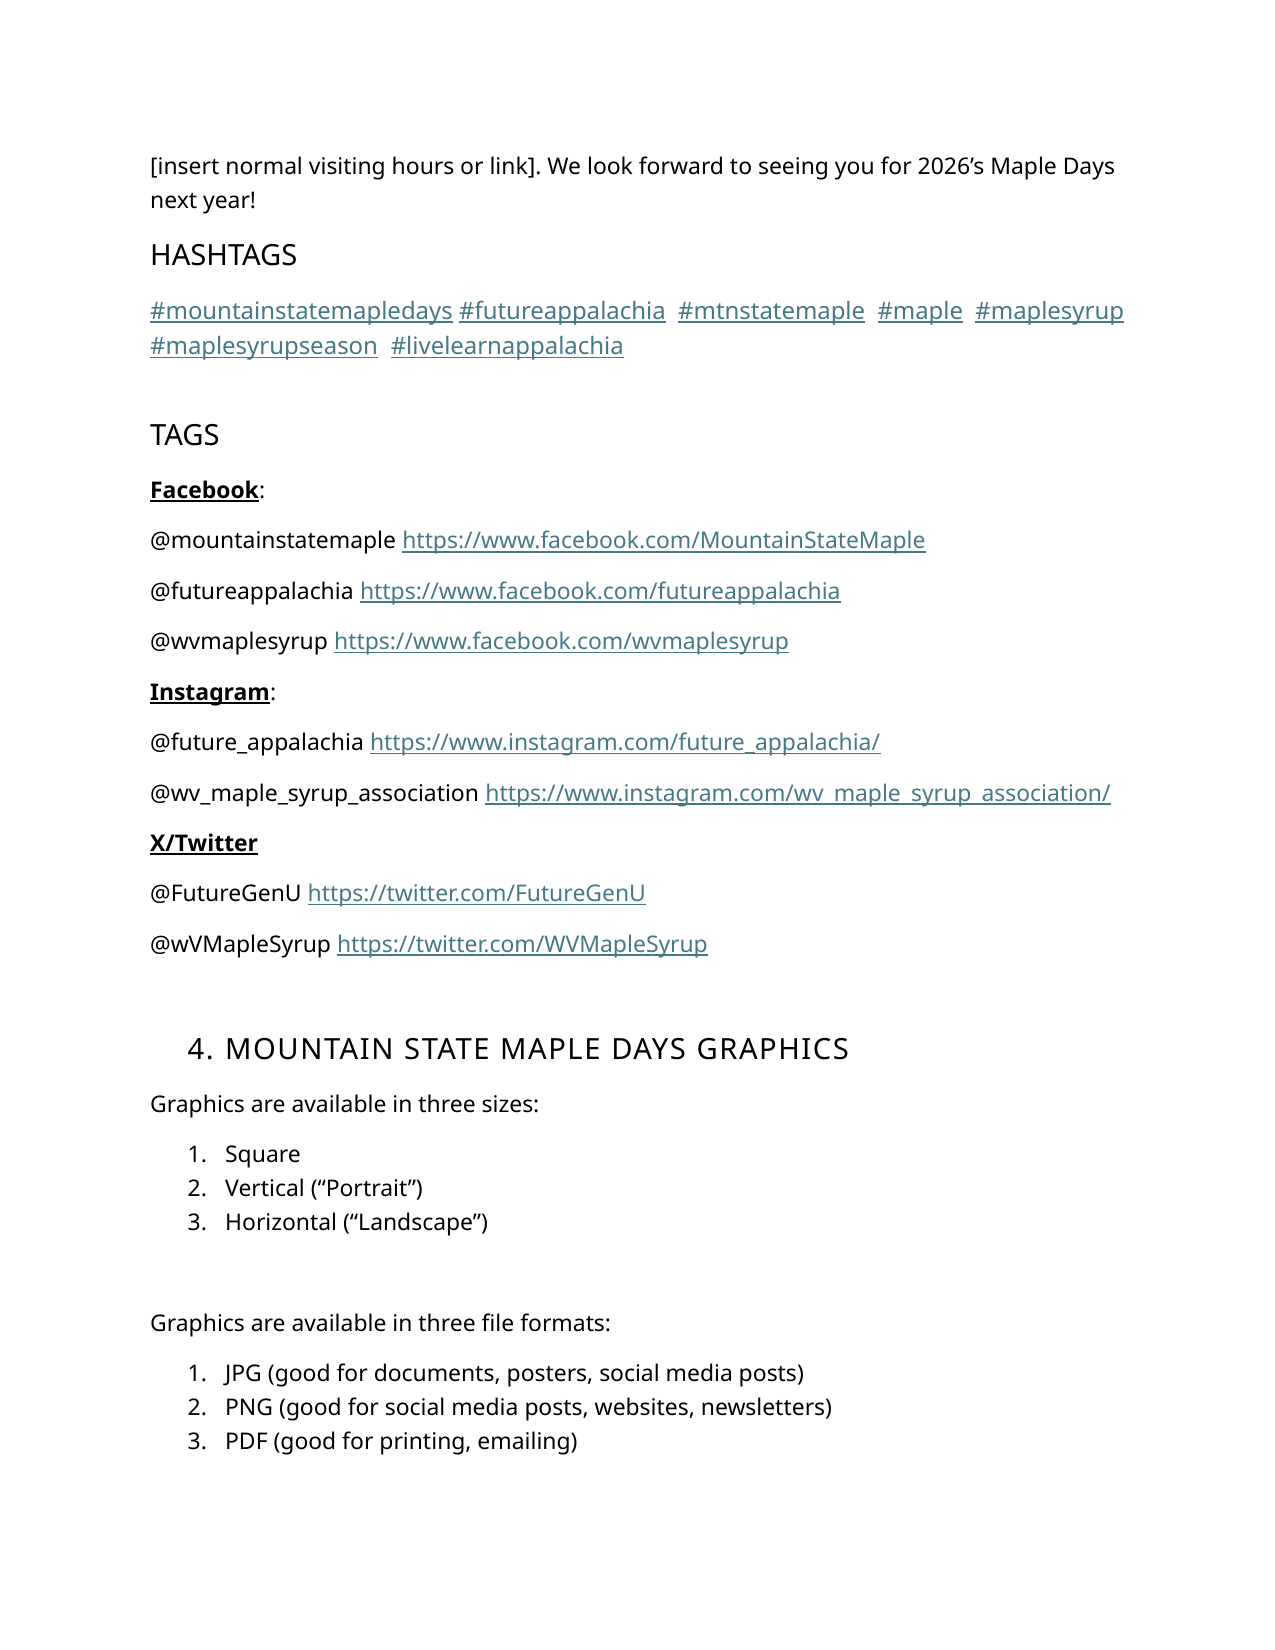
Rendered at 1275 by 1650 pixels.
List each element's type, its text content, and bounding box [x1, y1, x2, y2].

list PNG (good for social media posts, websites, newsletters) [187, 1391, 1125, 1422]
text X/Twitter [150, 827, 1125, 858]
text @futureappalachia https://www.facebook.com/futureappalachia [150, 575, 1125, 606]
text @wVMapleSyrup https://twitter.com/WVMapleSyrup [150, 928, 1125, 959]
list Vertical (“Portrait”) [187, 1172, 1125, 1203]
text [150, 150, 1125, 215]
text HASHTAGS [150, 234, 1125, 274]
text Graphics are available in three sizes: [150, 1088, 1125, 1119]
text @wv_maple_syrup_association https://www.instagram.com/wv_maple_syrup_association/ [150, 776, 1125, 808]
text Facebook: [150, 474, 1125, 505]
list Horizontal (“Landscape”) [187, 1206, 1125, 1237]
text Graphics are available in three file formats: [150, 1307, 1125, 1338]
text @FutureGenU https://twitter.com/FutureGenU [150, 877, 1125, 908]
list PDF (good for printing, emailing) [187, 1425, 1125, 1456]
list JPG (good for documents, posters, social media posts) [187, 1357, 1125, 1388]
list Square [187, 1138, 1125, 1170]
text @mountainstatemaple https://www.facebook.com/MountainStateMaple [150, 524, 1125, 556]
text #mountainstatemapledays #futureappalachia #mtnstatemaple #maple #maplesyrup #maplesyrupseason #livelearnappalachia [150, 294, 1125, 361]
text Instagram: [150, 676, 1125, 707]
text @future_appalachia https://www.instagram.com/future_appalachia/ [150, 726, 1125, 757]
text @wvmaplesyrup https://www.facebook.com/wvmaplesyrup [150, 625, 1125, 656]
text TAGS [150, 414, 1125, 454]
subtitle MOUNTAIN STATE MAPLE DAYS GRAPHICS [187, 1028, 1125, 1068]
